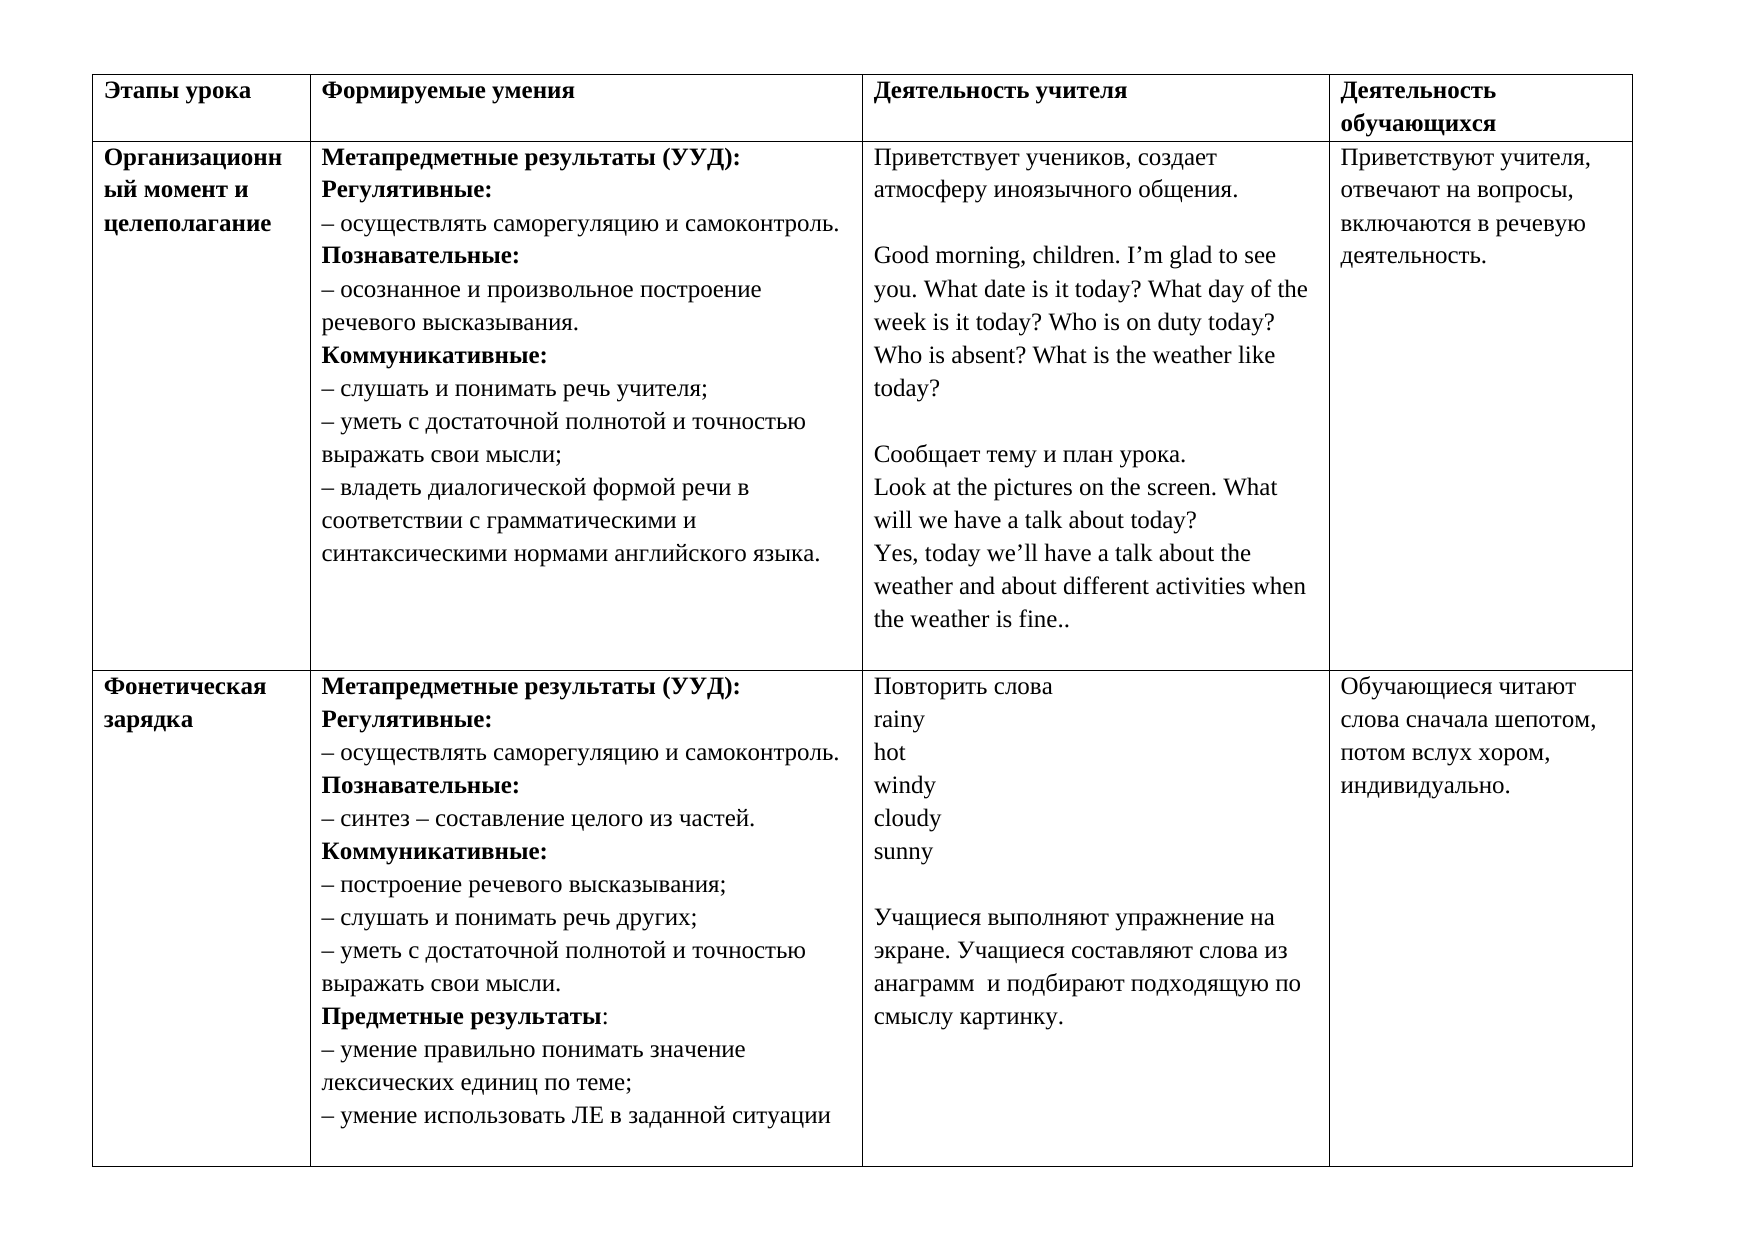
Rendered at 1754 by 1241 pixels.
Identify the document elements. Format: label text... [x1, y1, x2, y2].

table_cell Организационный момент и целеполагание [93, 142, 310, 670]
table_header Формируемые умения [311, 75, 862, 141]
table_header Этапы урока [93, 75, 310, 141]
table_cell Приветствуют учителя, отвечают на вопросы, включаются в речевую деятельность. [1330, 142, 1632, 670]
table_header Деятельность учителя [863, 75, 1329, 141]
table_cell Повторить слова rainy hot windy cloudy sunny Учащиеся выполняют упражнение на экране. Учащиеся составляют слова из анаграмм и подбирают подходящую по смыслу картинку. [863, 671, 1329, 1166]
table_cell Обучающиеся читают слова сначала шепотом, потом вслух хором, индивидуально. [1330, 671, 1632, 1166]
table_cell Фонетическая зарядка [93, 671, 310, 1166]
table_cell Метапредметные результаты (УУД): Регулятивные: – осуществлять саморегуляцию и самоконтроль. Познавательные: – осознанное и произвольное построение речевого высказывания. Коммуникативные: – слушать и понимать речь учителя; – уметь с достаточной полнотой и точностью выражать свои мысли; – владеть диалогической формой речи в соответствии с грамматическими и синтаксическими нормами английского языка. [311, 142, 862, 670]
table_header Деятельность обучающихся [1330, 75, 1632, 141]
table_cell Приветствует учеников, создает атмосферу иноязычного общения. Good morning, children. I’m glad to see you. What date is it today? What day of the week is it today? Who is on duty today? Who is absent? What is the weather like today? Сообщает тему и план урока. Look at the pictures on the screen. What will we have a talk about today? Yes, today we’ll have a talk about the weather and about different activities when the weather is fine.. [863, 142, 1329, 670]
table_cell Метапредметные результаты (УУД): Регулятивные: – осуществлять саморегуляцию и самоконтроль. Познавательные: – синтез – составление целого из частей. Коммуникативные: – построение речевого высказывания; – слушать и понимать речь других; – уметь с достаточной полнотой и точностью выражать свои мысли. Предметные результаты: – умение правильно понимать значение лексических единиц по теме; – умение использовать ЛЕ в заданной ситуации [311, 671, 862, 1166]
